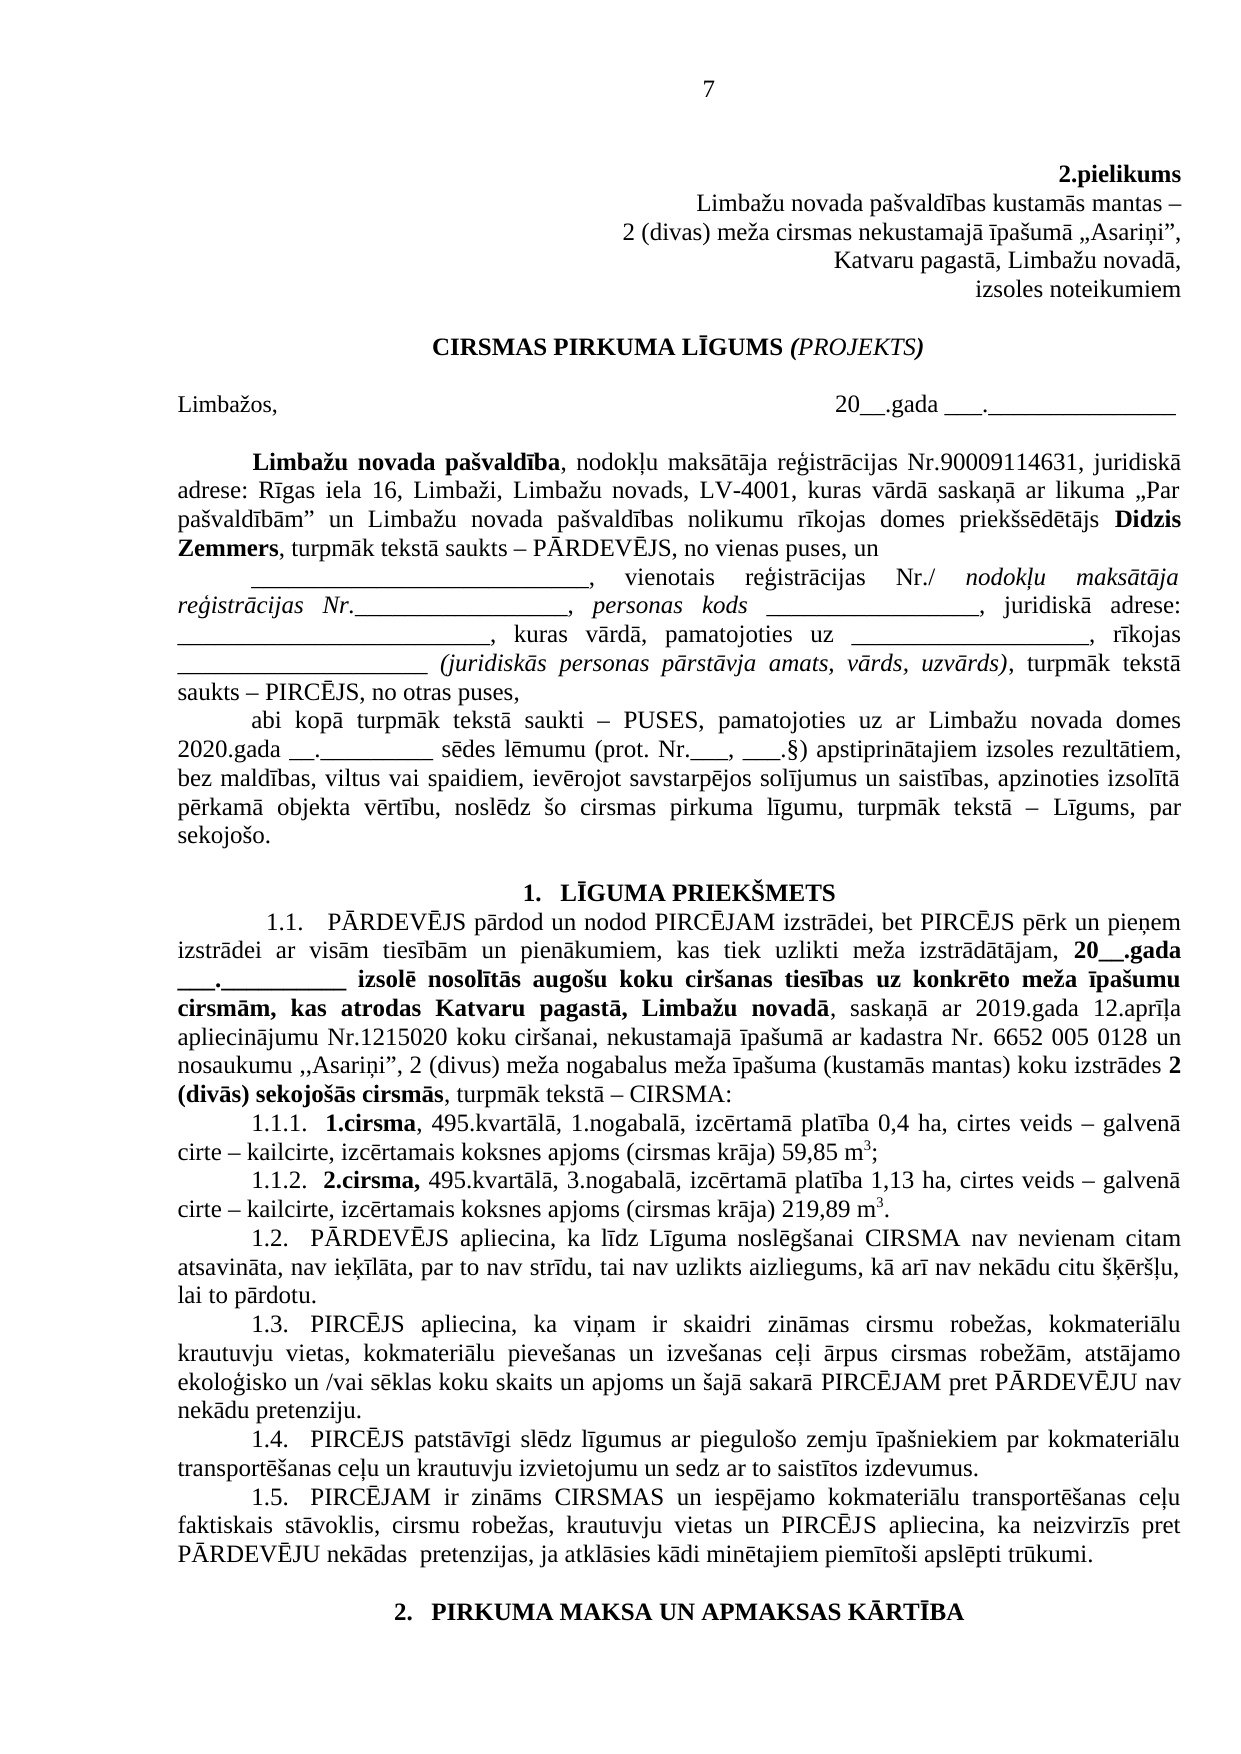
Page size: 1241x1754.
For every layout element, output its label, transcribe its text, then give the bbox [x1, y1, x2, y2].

list PIRKUMA MAKSA UN APMAKSAS KĀRTĪBA [177, 1597, 1181, 1626]
text Katvaru pagastā, Limbažu novadā, [177, 246, 1181, 274]
text abi kopā turpmāk tekstā saukti – PUSES, pamatojoties uz ar Limbažu novada domes 2020.gada __._________ sēdes lēmumu (prot. Nr.___, ___.§) apstiprinātajiem izsoles rezultātiem, bez maldības, viltus vai spaidiem, ievērojot savstarpējos solījumus un saistības, apzinoties izsolītā pērkamā objekta vērtību, noslēdz šo cirsmas pirkuma līgumu, turpmāk tekstā – Līgums, par sekojošo. [177, 706, 1181, 849]
list LĪGUMA PRIEKŠMETS [177, 878, 1181, 907]
text izsoles noteikumiem [177, 274, 1181, 303]
list PĀRDEVĒJS pārdod un nodod PIRCĒJAM izstrādei, bet PIRCĒJS pērk un pieņem izstrādei ar visām tiesībām un pienākumiem, kas tiek uzlikti meža izstrādātājam, 20__.gada ___.__________ izsolē nosolītās augošu koku ciršanas tiesības uz konkrēto meža īpašumu cirsmām, kas atrodas Katvaru pagastā, Limbažu novadā, saskaņā ar 2019.gada 12.aprīļa apliecinājumu Nr.1215020 koku ciršanai, nekustamajā īpašumā ar kadastra Nr. 6652 005 0128 un nosaukumu ,,Asariņi”, 2 (divus) meža nogabalus meža īpašuma (kustamās mantas) koku izstrādes 2 (divās) sekojošās cirsmās, turpmāk tekstā – CIRSMA: [177, 907, 1181, 1108]
text 1.1.2. 2.cirsma, 495.kvartālā, 3.nogabalā, izcērtamā platība 1,13 ha, cirtes veids – galvenā cirte – kailcirte, izcērtamais koksnes apjoms (cirsmas krāja) 219,89 m3. [177, 1166, 1181, 1223]
text ___________________________, vienotais reģistrācijas Nr./ nodokļu maksātāja reģistrācijas Nr._________________, personas kods _________________, juridiskā adrese: _________________________, kuras vārdā, pamatojoties uz ___________________, rīkojas ____________________ (juridiskās personas pārstāvja amats, vārds, uzvārds), turpmāk tekstā saukts – PIRCĒJS, no otras puses, [177, 562, 1181, 706]
text Limbažu novada pašvaldības kustamās mantas – [177, 188, 1181, 217]
text CIRSMAS Pirkuma līgums (projekts) [177, 332, 1181, 361]
text 2 (divas) meža cirsmas nekustamajā īpašumā „Asariņi”, [177, 217, 1181, 246]
list PIRCĒJS apliecina, ka viņam ir skaidri zināmas cirsmu robežas, kokmateriālu krautuvju vietas, kokmateriālu pievešanas un izvešanas ceļi ārpus cirsmas robežām, atstājamo ekoloģisko un /vai sēklas koku skaits un apjoms un šajā sakarā PIRCĒJAM pret PĀRDEVĒJU nav nekādu pretenziju. [177, 1309, 1181, 1424]
text Limbažos, 20__.gada ___._______________ [177, 389, 1181, 418]
list PĀRDEVĒJS apliecina, ka līdz Līguma noslēgšanai CIRSMA nav nevienam citam atsavināta, nav ieķīlāta, par to nav strīdu, tai nav uzlikts aizliegums, kā arī nav nekādu citu šķēršļu, lai to pārdotu. [177, 1223, 1181, 1309]
list PIRCĒJS patstāvīgi slēdz līgumus ar piegulošo zemju īpašniekiem par kokmateriālu transportēšanas ceļu un krautuvju izvietojumu un sedz ar to saistītos izdevumus. [177, 1424, 1181, 1482]
text Limbažu novada pašvaldība, nodokļu maksātāja reģistrācijas Nr.90009114631, juridiskā adrese: Rīgas iela 16, Limbaži, Limbažu novads, LV-4001, kuras vārdā saskaņā ar likuma „Par pašvaldībām” un Limbažu novada pašvaldības nolikumu rīkojas domes priekšsēdētājs Didzis Zemmers, turpmāk tekstā saukts – PĀRDEVĒJS, no vienas puses, un [177, 447, 1181, 562]
text 2.pielikums [477, 159, 1181, 188]
text 1.1.1. 1.cirsma, 495.kvartālā, 1.nogabalā, izcērtamā platība 0,4 ha, cirtes veids – galvenā cirte – kailcirte, izcērtamais koksnes apjoms (cirsmas krāja) 59,85 m3; [177, 1108, 1181, 1166]
list PIRCĒJAM ir zināms CIRSMAS un iespējamo kokmateriālu transportēšanas ceļu faktiskais stāvoklis, cirsmu robežas, krautuvju vietas un PIRCĒJS apliecina, ka neizvirzīs pret PĀRDEVĒJU nekādas pretenzijas, ja atklāsies kādi minētajiem piemītoši apslēpti trūkumi. [177, 1482, 1181, 1568]
